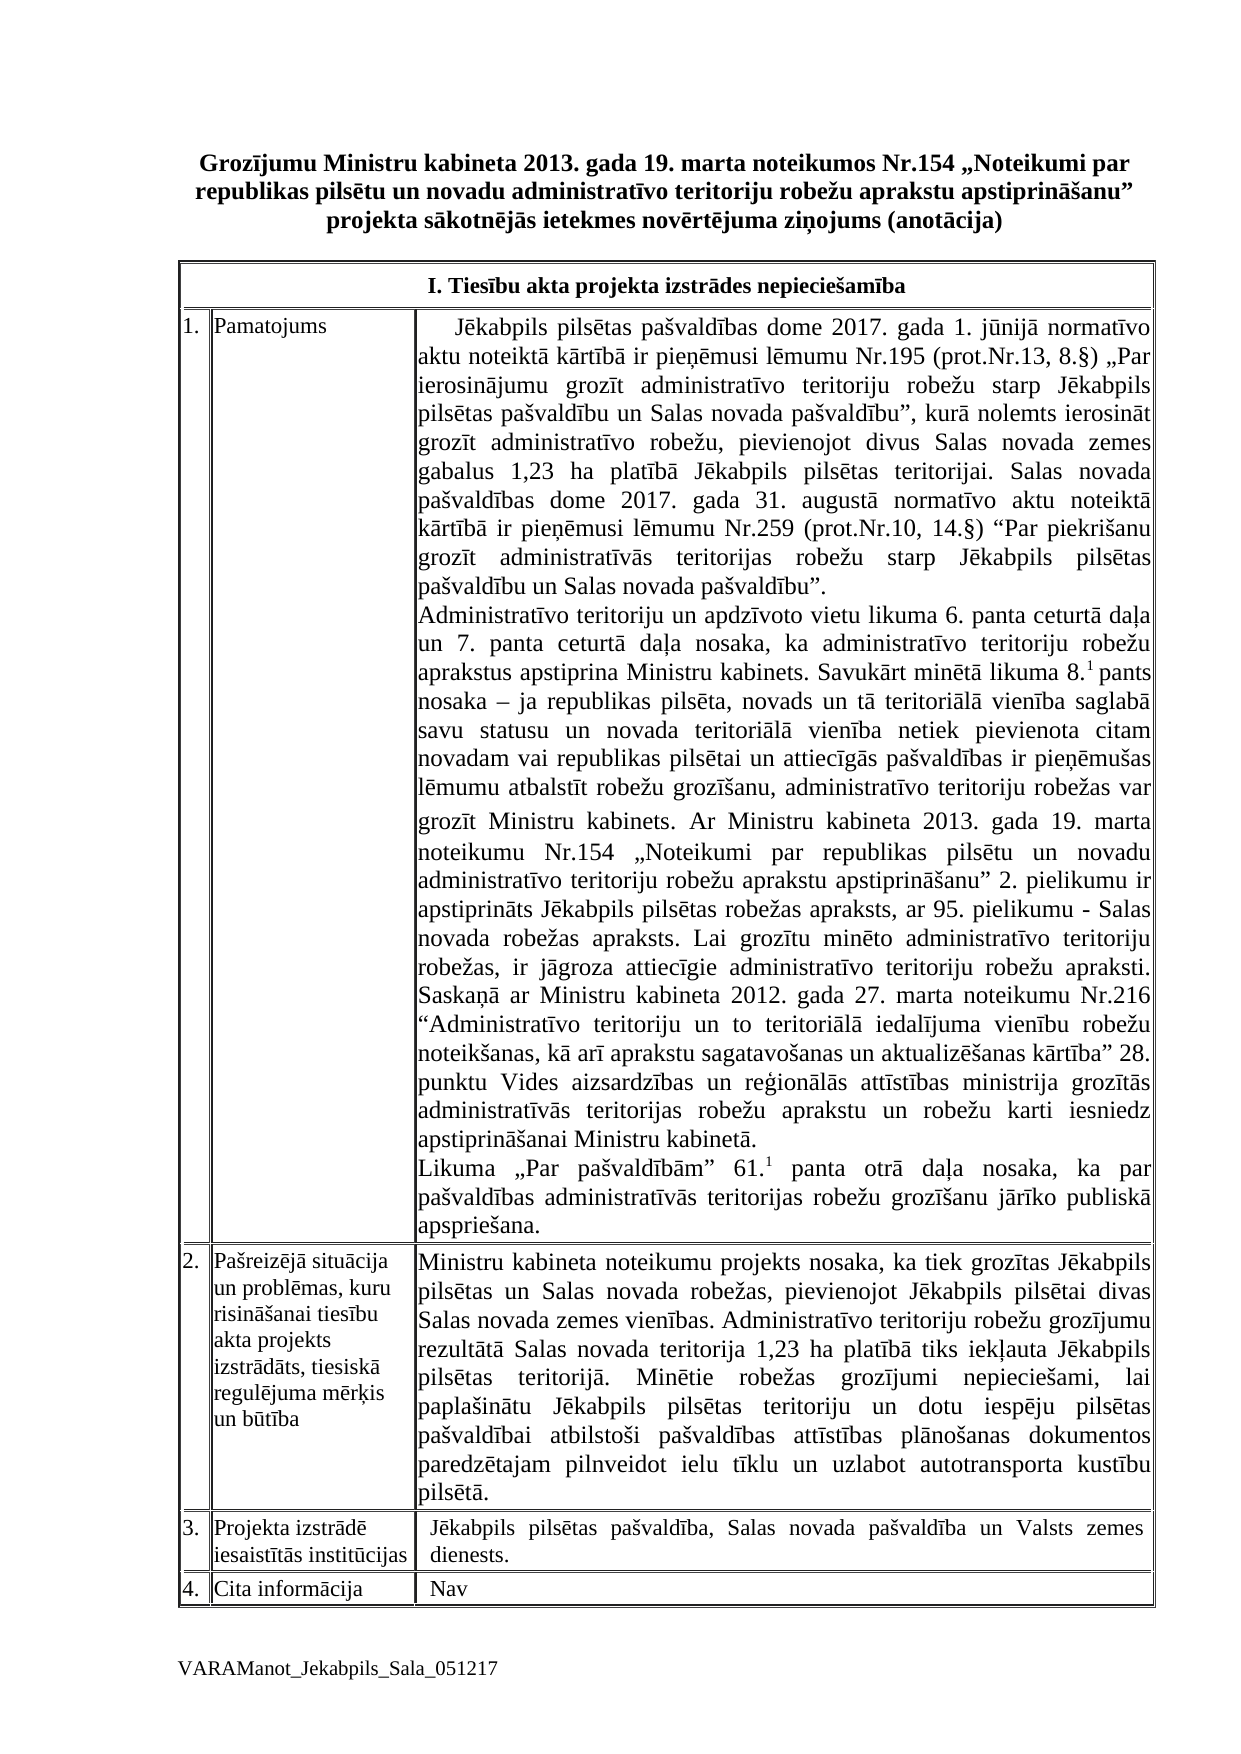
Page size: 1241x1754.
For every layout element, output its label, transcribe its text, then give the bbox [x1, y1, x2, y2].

table_cell Pamatojums [213, 310, 414, 1242]
table_cell Pašreizējā situācija un problēmas, kuru risināšanai tiesību akta projekts izstrādāts, tiesiskā regulējuma mērķis un būtība [213, 1245, 414, 1509]
text Grozījumu Ministru kabineta 2013. gada 19. marta noteikumos Nr.154 „Noteikumi par republikas pilsētu un novadu administratīvo teritoriju robežu aprakstu apstiprināšanu” projekta sākotnējās ietekmes novērtējuma ziņojums (anotācija) [177, 148, 1152, 234]
table_cell 3. [180, 1509, 211, 1569]
table_cell Nav [415, 1570, 1153, 1604]
table_cell Cita informācija [211, 1573, 415, 1604]
table_cell Jēkabpils pilsētas pašvaldības dome 2017. gada 1. jūnijā normatīvo aktu noteiktā kārtībā ir pieņēmusi lēmumu Nr.195 (prot.Nr.13, 8.§) „Par ierosinājumu grozīt administratīvo teritoriju robežu starp Jēkabpils pilsētas pašvaldību un Salas novada pašvaldību”, kurā nolemts ierosināt grozīt administratīvo robežu, pievienojot divus Salas novada zemes gabalus 1,23 ha platībā Jēkabpils pilsētas teritorijai. Salas novada pašvaldības dome 2017. gada 31. augustā normatīvo aktu noteiktā kārtībā ir pieņēmusi lēmumu Nr.259 (prot.Nr.10, 14.§) “Par piekrišanu grozīt administratīvās teritorijas robežu starp Jēkabpils pilsētas pašvaldību un Salas novada pašvaldību”. Administratīvo teritoriju un apdzīvoto vietu likuma 6. panta ceturtā daļa un 7. panta ceturtā daļa nosaka, ka administratīvo teritoriju robežu aprakstus apstiprina Ministru kabinets. Savukārt minētā likuma 8.1 pants nosaka – ja republikas pilsēta, novads un tā teritoriālā vienība saglabā savu statusu un novada teritoriālā vienība netiek pievienota citam novadam vai republikas pilsētai un attiecīgās pašvaldības ir pieņēmušas lēmumu atbalstīt robežu grozīšanu, administratīvo teritoriju robežas var grozīt Ministru kabinets. Ar Ministru kabineta 2013. gada 19. marta noteikumu Nr.154 „Noteikumi par republikas pilsētu un novadu administratīvo teritoriju robežu aprakstu apstiprināšanu” 2. pielikumu ir apstiprināts Jēkabpils pilsētas robežas apraksts, ar 95. pielikumu - Salas novada robežas apraksts. Lai grozītu minēto administratīvo teritoriju robežas, ir jāgroza attiecīgie administratīvo teritoriju robežu apraksti. Saskaņā ar Ministru kabineta 2012. gada 27. marta noteikumu Nr.216 “Administratīvo teritoriju un to teritoriālā iedalījuma vienību robežu noteikšanas, kā arī aprakstu sagatavošanas un aktualizēšanas kārtība” 28. punktu Vides aizsardzības un reģionālās attīstības ministrija grozītās administratīvās teritorijas robežu aprakstu un robežu karti iesniedz apstiprināšanai Ministru kabinetā. Likuma „Par pašvaldībām” 61.1 panta otrā daļa nosaka, ka par pašvaldības administratīvās teritorijas robežu grozīšanu jārīko publiskā apspriešana. [415, 307, 1154, 1242]
table_cell 1. [180, 307, 211, 1242]
table_cell 2. [180, 1242, 211, 1509]
table_cell Jēkabpils pilsētas pašvaldība, Salas novada pašvaldība un Valsts zemes dienests. [415, 1509, 1154, 1569]
table_cell 4. [181, 1570, 211, 1604]
table_cell Projekta izstrādē iesaistītās institūcijas [213, 1512, 414, 1569]
table_cell Ministru kabineta noteikumu projekts nosaka, ka tiek grozītas Jēkabpils pilsētas un Salas novada robežas, pievienojot Jēkabpils pilsētai divas Salas novada zemes vienības. Administratīvo teritoriju robežu grozījumu rezultātā Salas novada teritorija 1,23 ha platībā tiks iekļauta Jēkabpils pilsētas teritorijā. Minētie robežas grozījumi nepieciešami, lai paplašinātu Jēkabpils pilsētas teritoriju un dotu iespēju pilsētas pašvaldībai atbilstoši pašvaldības attīstības plānošanas dokumentos paredzētajam pilnveidot ielu tīklu un uzlabot autotransporta kustību pilsētā. [415, 1242, 1154, 1509]
table_header I. Tiesību akta projekta izstrādes nepieciešamība [181, 264, 1153, 307]
